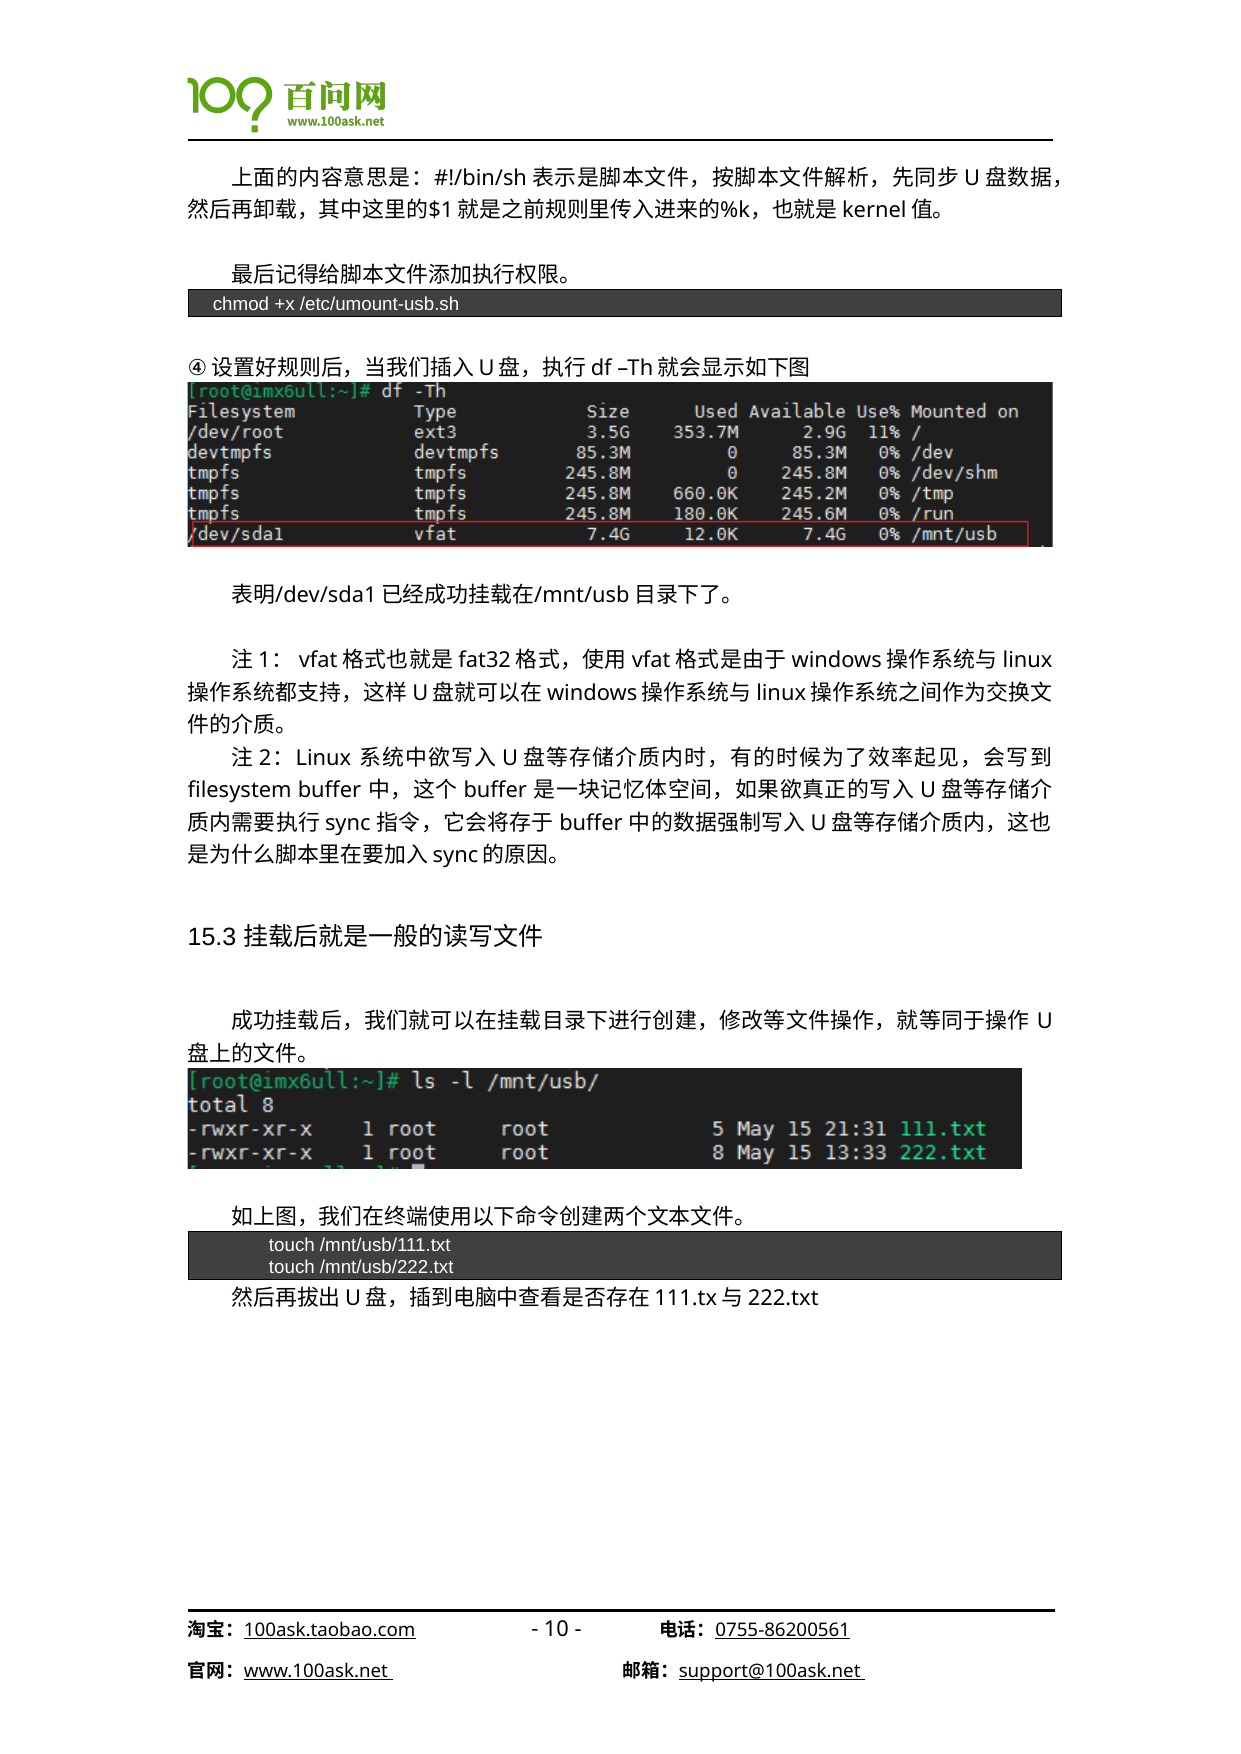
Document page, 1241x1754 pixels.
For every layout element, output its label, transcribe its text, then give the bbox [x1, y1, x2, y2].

text 表明/dev/sda1已经成功挂载在/mnt/usb目录下了。 [187, 577, 1053, 609]
text 注1： vfat格式也就是fat32格式，使用vfat格式是由于windows操作系统与linux操作系统都支持，这样U盘就可以在windows操作系统与linux操作系统之间作为交换文件的介质。 [187, 642, 1053, 739]
picture [187, 1068, 1022, 1169]
text touch /mnt/usb/222.txt [189, 1252, 1061, 1279]
text ④设置好规则后，当我们插入U盘，执行df –Th就会显示如下图 [187, 349, 1053, 382]
text 然后再拔出U盘，插到电脑中查看是否存在111.tx与222.txt [187, 1280, 1053, 1313]
text chmod +x /etc/umount-usb.sh [189, 290, 1061, 316]
picture [187, 77, 386, 138]
picture [187, 382, 1053, 547]
subtitle 15.3 挂载后就是一般的读写文件 [187, 902, 1053, 967]
text 注2：Linux 系统中欲写入U盘等存储介质内时，有的时候为了效率起见，会写到 filesystem buffer 中，这个 buffer 是一块记忆体空间，如果欲真正的写入U盘等存储介质内需要执行sync 指令，它会将存于 buffer 中的数据强制写入U盘等存储介质内，这也是为什么脚本里在要加入sync的原因。 [187, 739, 1053, 869]
text 最后记得给脚本文件添加执行权限。 [187, 257, 1053, 289]
text 成功挂载后，我们就可以在挂载目录下进行创建，修改等文件操作，就等同于操作U盘上的文件。 [187, 1003, 1053, 1068]
text 如上图，我们在终端使用以下命令创建两个文本文件。 [187, 1198, 1053, 1231]
text 上面的内容意思是：#!/bin/sh表示是脚本文件，按脚本文件解析，先同步U盘数据，然后再卸载，其中这里的$1就是之前规则里传入进来的%k，也就是kernel值。 [187, 159, 1053, 224]
text touch /mnt/usb/111.txt [189, 1232, 1061, 1252]
